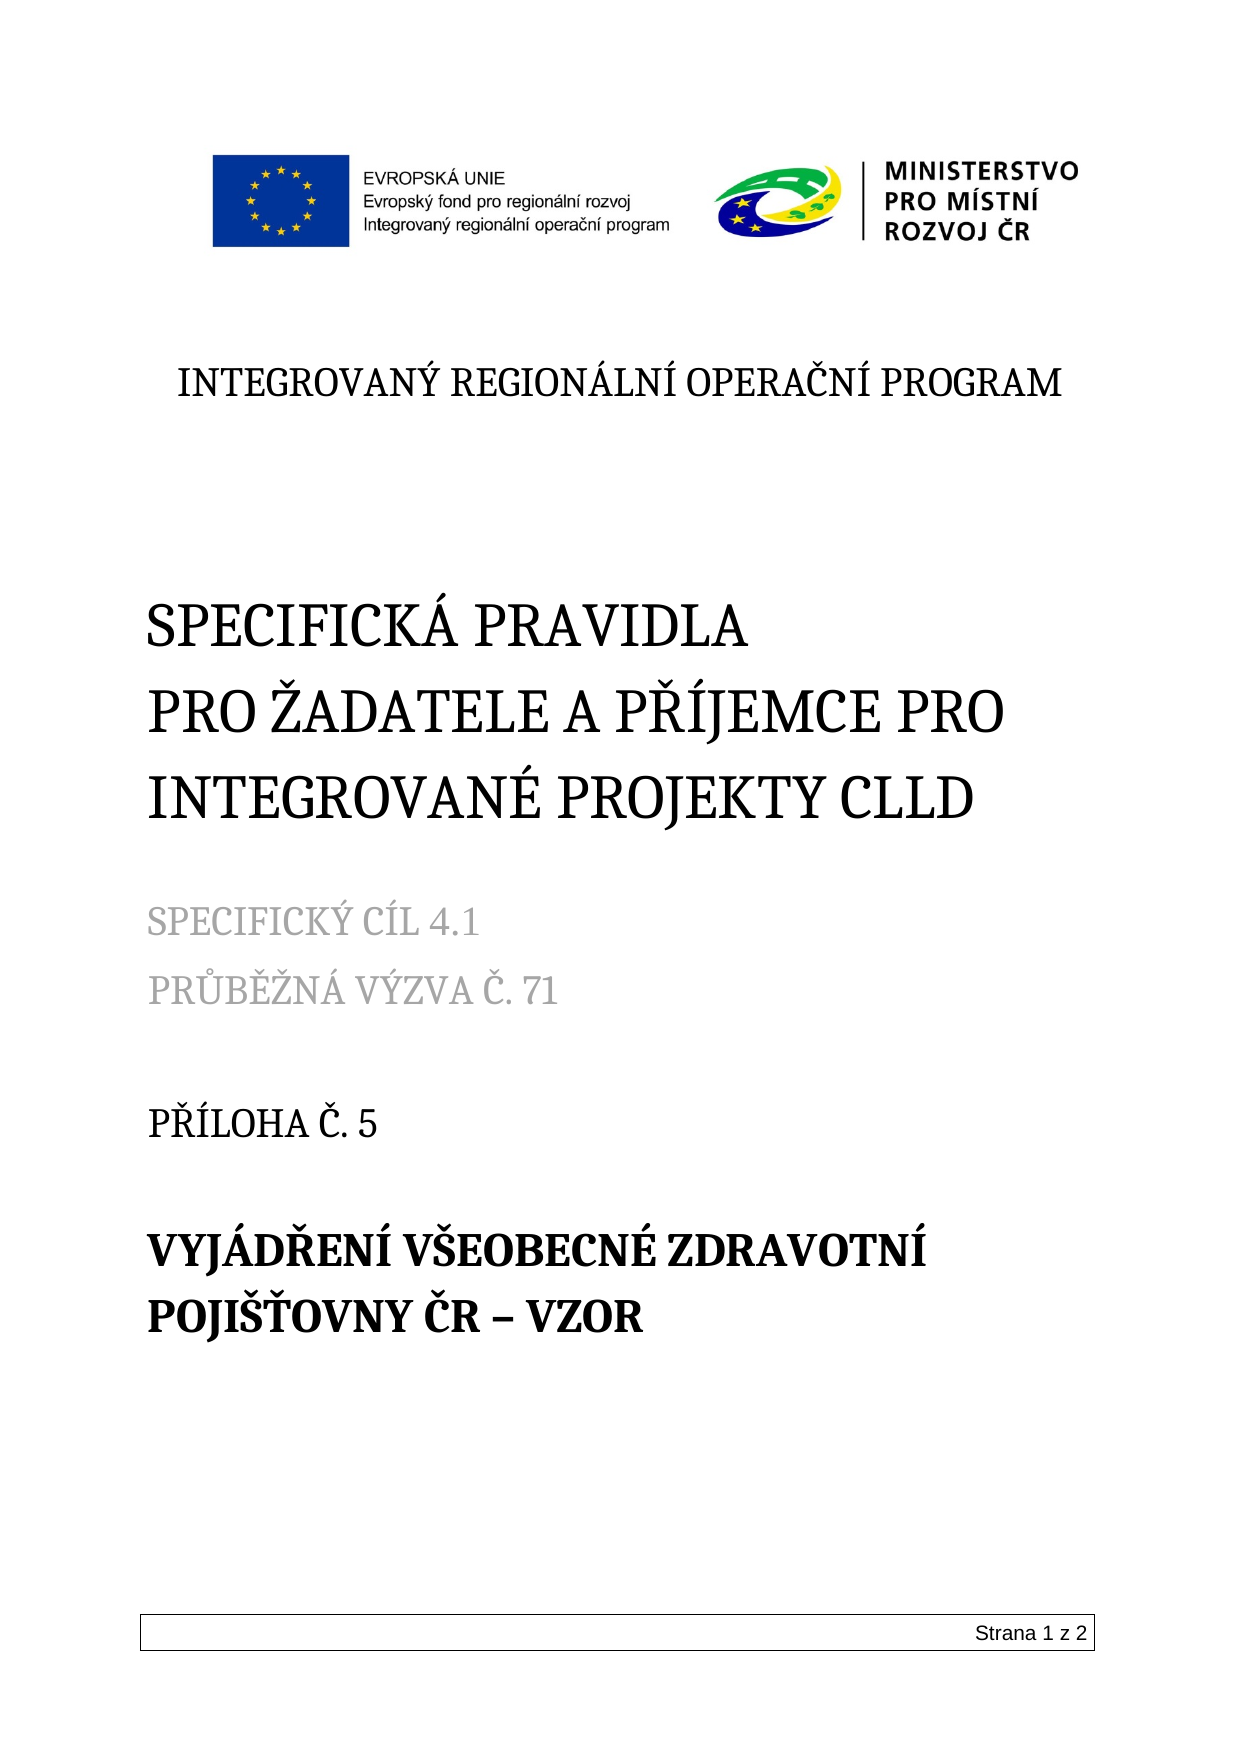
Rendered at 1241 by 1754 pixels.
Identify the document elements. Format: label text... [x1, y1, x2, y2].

text Vyjádření všeobecné zdravotní pojišťovny ČR – vzor [148, 1223, 1093, 1345]
picture [182, 123, 1108, 277]
text Specifický cíl 4.1 [148, 896, 1093, 946]
text Specifická PRAVIDLA [148, 590, 1093, 662]
text PRO ŽADATELE A PŘÍJEMCE pro integrované projekty clld [148, 676, 1093, 834]
text INTEGROVANÝ REGIONÁLNÍ OPERAČNÍ PROGRAM [148, 359, 1093, 407]
text PŘÍLOHA Č. 5 [148, 1100, 1093, 1148]
text Průběžná výzva Č. 71 [148, 967, 1093, 1014]
